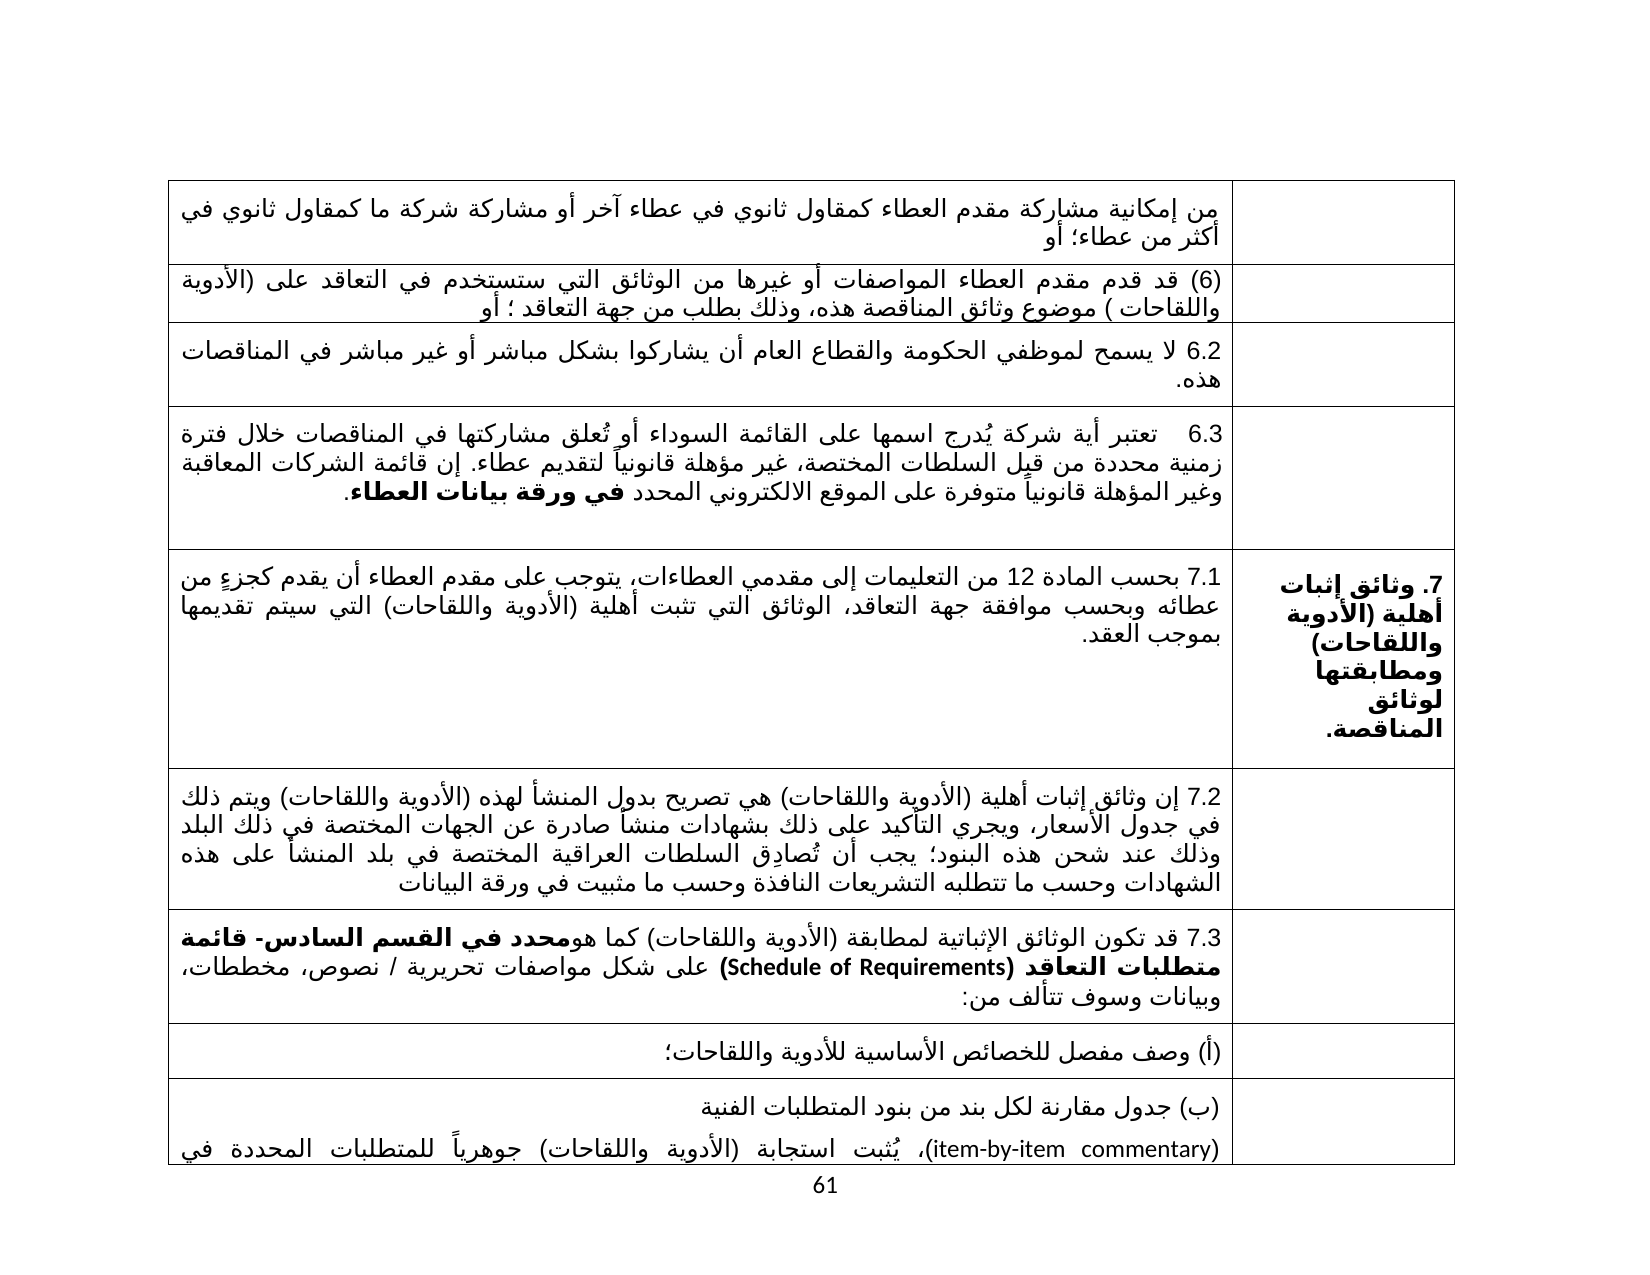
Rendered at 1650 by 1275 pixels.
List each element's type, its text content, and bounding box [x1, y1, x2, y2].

table_cell (أ) وصف مفصل للخصائص الأساسية للأدوية واللقاحات؛ [169, 1024, 1232, 1078]
table_cell 6.2 لا يسمح لموظفي الحكومة والقطاع العام أن يشاركوا بشكل مباشر أو غير مباشر في المناقصات هذه. [169, 323, 1232, 406]
table_cell [1233, 1024, 1454, 1078]
table_cell 7.2 إن وثائق إثبات أهلية (الأدوية واللقاحات) هي تصريح بدول المنشأ لهذه (الأدوية واللقاحات) ويتم ذلك في جدول الأسعار، ويجري التأكيد على ذلك بشهادات منشأ صادرة عن الجهات المختصة في ذلك البلد وذلك عند شحن هذه البنود؛ يجب أن تُصادِق السلطات العراقية المختصة في بلد المنشأ على هذه الشهادات وحسب ما تتطلبه التشريعات النافذة وحسب ما مثبيت في ورقة البيانات [169, 769, 1232, 909]
table_cell 7.3 قد تكون الوثائق الإثباتية لمطابقة (الأدوية واللقاحات) كما هومحدد في القسم السادس- قائمة متطلبات التعاقد (Schedule of Requirements) على شكل مواصفات تحريرية / نصوص، مخططات، وبيانات وسوف تتألف من: [169, 910, 1232, 1023]
table_cell 6.3 تعتبر أية شركة يُدرج اسمها على القائمة السوداء أو تُعلق مشاركتها في المناقصات خلال فترة زمنية محددة من قبل السلطات المختصة، غير مؤهلة قانونياً لتقديم عطاء. إن قائمة الشركات المعاقبة وغير المؤهلة قانونياً متوفرة على الموقع الالكتروني المحدد في ورقة بيانات العطاء. [169, 407, 1232, 548]
table_cell [1233, 910, 1454, 1023]
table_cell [169, 1079, 1232, 1163]
table_cell [1233, 769, 1454, 909]
table_cell 7.1 بحسب المادة 12 من التعليمات إلى مقدمي العطاءات، يتوجب على مقدم العطاء أن يقدم كجزءٍ من عطائه وبحسب موافقة جهة التعاقد، الوثائق التي تثبت أهلية (الأدوية واللقاحات) التي سيتم تقديمها بموجب العقد. [169, 550, 1232, 768]
table_cell [1233, 323, 1454, 406]
table_cell 7. وثائق إثبات أهلية (الأدوية واللقاحات) ومطابقتها لوثائق المناقصة. [1233, 550, 1454, 768]
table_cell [169, 181, 1232, 263]
table_cell [1233, 265, 1454, 322]
table_cell (6) قد قدم مقدم العطاء المواصفات أو غيرها من الوثائق التي ستستخدم في التعاقد على (الأدوية واللقاحات ) موضوع وثائق المناقصة هذه، وذلك بطلب من جهة التعاقد ؛ أو [169, 265, 1232, 322]
table_cell [1233, 181, 1454, 263]
table_cell [1233, 1079, 1454, 1163]
table_cell [1233, 407, 1454, 548]
